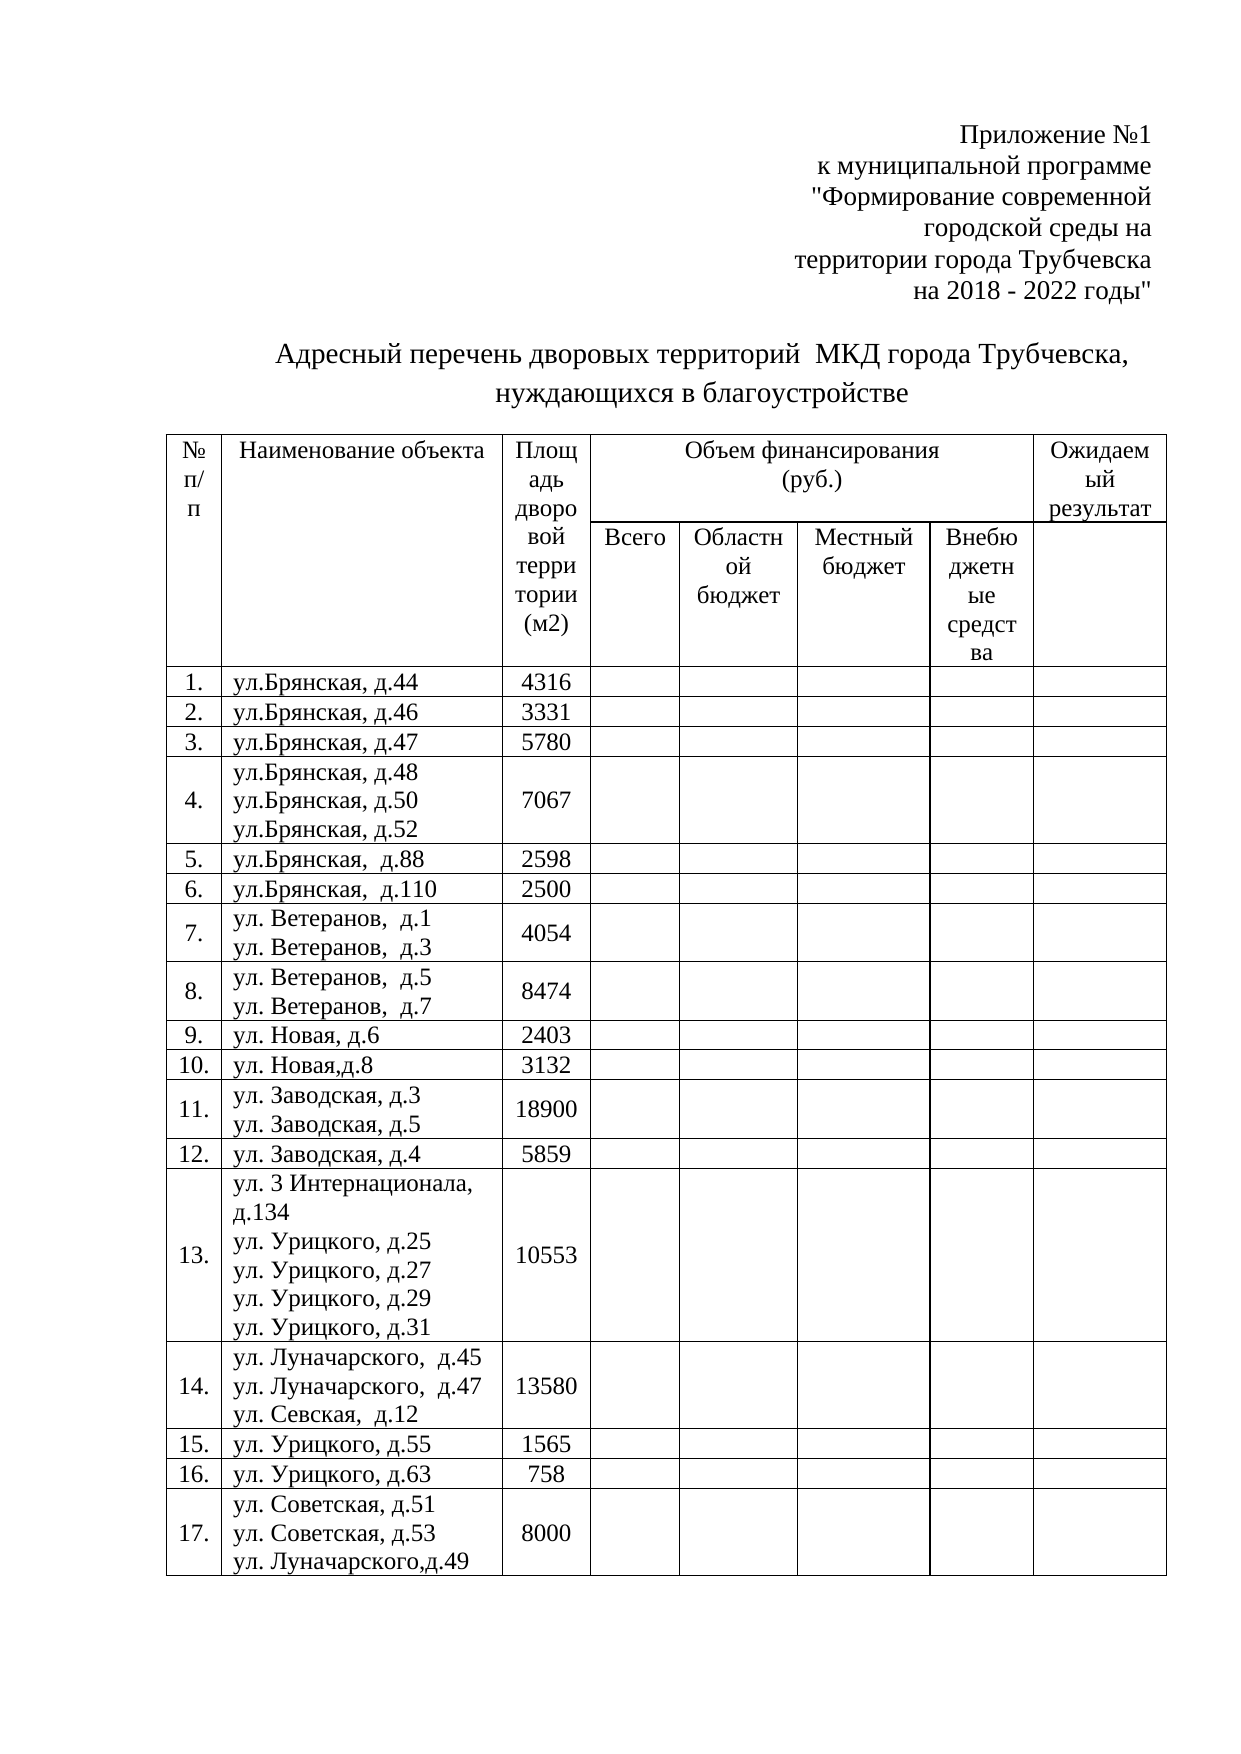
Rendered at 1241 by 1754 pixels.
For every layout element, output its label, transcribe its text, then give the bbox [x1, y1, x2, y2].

table_cell [931, 757, 1033, 843]
table_cell 8000 [503, 1489, 590, 1575]
table_cell [798, 757, 929, 843]
table_cell ул.Брянская, д.110 [222, 874, 502, 902]
table_cell [591, 1139, 679, 1167]
table_cell [1034, 1342, 1166, 1428]
table_cell 7. [167, 904, 221, 961]
table_cell Всего [591, 523, 679, 666]
table_cell 2500 [503, 874, 590, 902]
table_cell [591, 874, 679, 902]
table_cell [591, 757, 679, 843]
table_cell [680, 1050, 797, 1079]
table_cell [591, 1489, 679, 1575]
table_cell 18900 [503, 1080, 590, 1138]
table_cell [591, 697, 679, 726]
table_cell [931, 874, 1033, 902]
table_cell ул. Новая, д.6 [222, 1021, 502, 1049]
table_cell [680, 844, 797, 873]
table_header Объем финансирования (руб.) [591, 435, 1033, 521]
table_cell [1034, 757, 1166, 843]
table_cell 5780 [503, 727, 590, 756]
table_cell [931, 1459, 1033, 1488]
table_cell [798, 1139, 929, 1167]
table_cell [591, 962, 679, 1019]
table_cell Местный бюджет [798, 523, 929, 666]
table_cell [680, 667, 797, 696]
table_cell [931, 1342, 1033, 1428]
table_cell [680, 697, 797, 726]
table_cell 1565 [503, 1429, 590, 1458]
table_cell [798, 844, 929, 873]
table_cell 2598 [503, 844, 590, 873]
table_cell [798, 1459, 929, 1488]
table_cell [591, 1021, 679, 1049]
table_header Ожидаемый результат [1034, 435, 1166, 521]
table_cell ул. Урицкого, д.63 [222, 1459, 502, 1488]
table_cell 8. [167, 962, 221, 1019]
table_cell [798, 697, 929, 726]
table_header Наименование объекта [222, 435, 502, 666]
table_cell 12. [167, 1139, 221, 1167]
table_cell 3331 [503, 697, 590, 726]
table_cell 16. [167, 1459, 221, 1488]
table_cell [680, 1489, 797, 1575]
table_cell Внебюджетные средства [931, 523, 1033, 666]
table_cell [680, 1139, 797, 1167]
table_cell 7067 [503, 757, 590, 843]
table_cell [1034, 874, 1166, 902]
table_cell [798, 1429, 929, 1458]
table_cell Областной бюджет [680, 523, 797, 666]
table_cell 5. [167, 844, 221, 873]
table_cell [931, 697, 1033, 726]
table_cell [591, 1429, 679, 1458]
table_header Площадь дворовой территории (м2) [503, 435, 590, 666]
table_cell ул. Ветеранов, д.1 ул. Ветеранов, д.3 [222, 904, 502, 961]
table_cell 4316 [503, 667, 590, 696]
table_cell [680, 1459, 797, 1488]
table_cell [931, 904, 1033, 961]
table_cell [931, 727, 1033, 756]
table_cell 14. [167, 1342, 221, 1428]
table_cell [680, 962, 797, 1019]
table_cell 5859 [503, 1139, 590, 1167]
table_cell [591, 1050, 679, 1079]
table_cell [680, 1021, 797, 1049]
table_cell [1034, 1021, 1166, 1049]
table_cell ул.Брянская, д.44 [222, 667, 502, 696]
table_cell [798, 1021, 929, 1049]
table_header № п/п [167, 435, 221, 666]
table_cell 6. [167, 874, 221, 902]
table_cell [1034, 1169, 1166, 1341]
table_cell [798, 1169, 929, 1341]
table_cell [931, 1050, 1033, 1079]
table_cell 4. [167, 757, 221, 843]
table_cell 13. [167, 1169, 221, 1341]
table_cell [591, 1080, 679, 1138]
text к муниципальной программе [177, 149, 1152, 180]
table_cell [1034, 667, 1166, 696]
table_cell 3. [167, 727, 221, 756]
table_cell [591, 844, 679, 873]
text Адресный перечень дворовых территорий МКД города Трубчевска, нуждающихся в благоустройстве [252, 336, 1152, 408]
text городской среды на [177, 212, 1152, 243]
table_cell [680, 874, 797, 902]
table_cell ул.Брянская, д.46 [222, 697, 502, 726]
table_cell [591, 1459, 679, 1488]
table_cell 8474 [503, 962, 590, 1019]
table_cell [1034, 1459, 1166, 1488]
table_cell [931, 1080, 1033, 1138]
table_cell [798, 874, 929, 902]
table_cell [680, 1169, 797, 1341]
table_cell ул. Заводская, д.4 [222, 1139, 502, 1167]
table_cell [680, 1429, 797, 1458]
table_cell [1034, 1080, 1166, 1138]
table_cell [798, 904, 929, 961]
table_cell [931, 962, 1033, 1019]
table_cell ул.Брянская, д.48 ул.Брянская, д.50 ул.Брянская, д.52 [222, 757, 502, 843]
table_cell 11. [167, 1080, 221, 1138]
table_cell ул. 3 Интернационала, д.134 ул. Урицкого, д.25 ул. Урицкого, д.27 ул. Урицкого, д.29 ул. Урицкого, д.31 [222, 1169, 502, 1341]
table_cell ул. Советская, д.51 ул. Советская, д.53 ул. Луначарского,д.49 [222, 1489, 502, 1575]
table_cell ул. Урицкого, д.55 [222, 1429, 502, 1458]
table_cell 13580 [503, 1342, 590, 1428]
table_cell [798, 1489, 929, 1575]
table_cell [1034, 1489, 1166, 1575]
table_cell 9. [167, 1021, 221, 1049]
table_cell 1. [167, 667, 221, 696]
table_cell [798, 962, 929, 1019]
table_cell [798, 727, 929, 756]
table_cell 758 [503, 1459, 590, 1488]
table_cell [931, 1429, 1033, 1458]
table_cell [1034, 1050, 1166, 1079]
table_cell [591, 727, 679, 756]
table_cell ул. Ветеранов, д.5 ул. Ветеранов, д.7 [222, 962, 502, 1019]
table_cell 17. [167, 1489, 221, 1575]
table_cell ул. Заводская, д.3 ул. Заводская, д.5 [222, 1080, 502, 1138]
table_cell ул.Брянская, д.47 [222, 727, 502, 756]
table_cell 10. [167, 1050, 221, 1079]
table_cell 2. [167, 697, 221, 726]
table_cell [931, 1489, 1033, 1575]
table_cell [591, 1169, 679, 1341]
table_cell 2403 [503, 1021, 590, 1049]
table_cell [591, 1342, 679, 1428]
text территории города Трубчевска [177, 243, 1152, 274]
table_cell [1034, 1429, 1166, 1458]
table_cell [1034, 962, 1166, 1019]
table_cell [591, 904, 679, 961]
table_cell [931, 844, 1033, 873]
table_cell [680, 904, 797, 961]
table_cell [798, 1080, 929, 1138]
text "Формирование современной [177, 180, 1152, 212]
table_cell [931, 667, 1033, 696]
table_cell [931, 1021, 1033, 1049]
table_cell [680, 727, 797, 756]
table_cell [1034, 727, 1166, 756]
table_cell 15. [167, 1429, 221, 1458]
table_cell [798, 1342, 929, 1428]
table_cell [680, 1342, 797, 1428]
table_cell 4054 [503, 904, 590, 961]
table_cell ул. Новая,д.8 [222, 1050, 502, 1079]
table_cell [1034, 523, 1166, 666]
table_cell [1034, 1139, 1166, 1167]
table_cell [931, 1169, 1033, 1341]
table_cell [798, 667, 929, 696]
table_cell [1034, 904, 1166, 961]
text на 2018 - 2022 годы" [177, 274, 1152, 305]
table_cell [931, 1139, 1033, 1167]
table_cell [1034, 844, 1166, 873]
table_cell 10553 [503, 1169, 590, 1341]
table_cell [680, 757, 797, 843]
table_cell 3132 [503, 1050, 590, 1079]
table_cell [798, 1050, 929, 1079]
table_cell [591, 667, 679, 696]
table_cell [1034, 697, 1166, 726]
table_cell ул. Луначарского, д.45 ул. Луначарского, д.47 ул. Севская, д.12 [222, 1342, 502, 1428]
text Приложение №1 [177, 118, 1152, 149]
table_cell [680, 1080, 797, 1138]
table_cell ул.Брянская, д.88 [222, 844, 502, 873]
